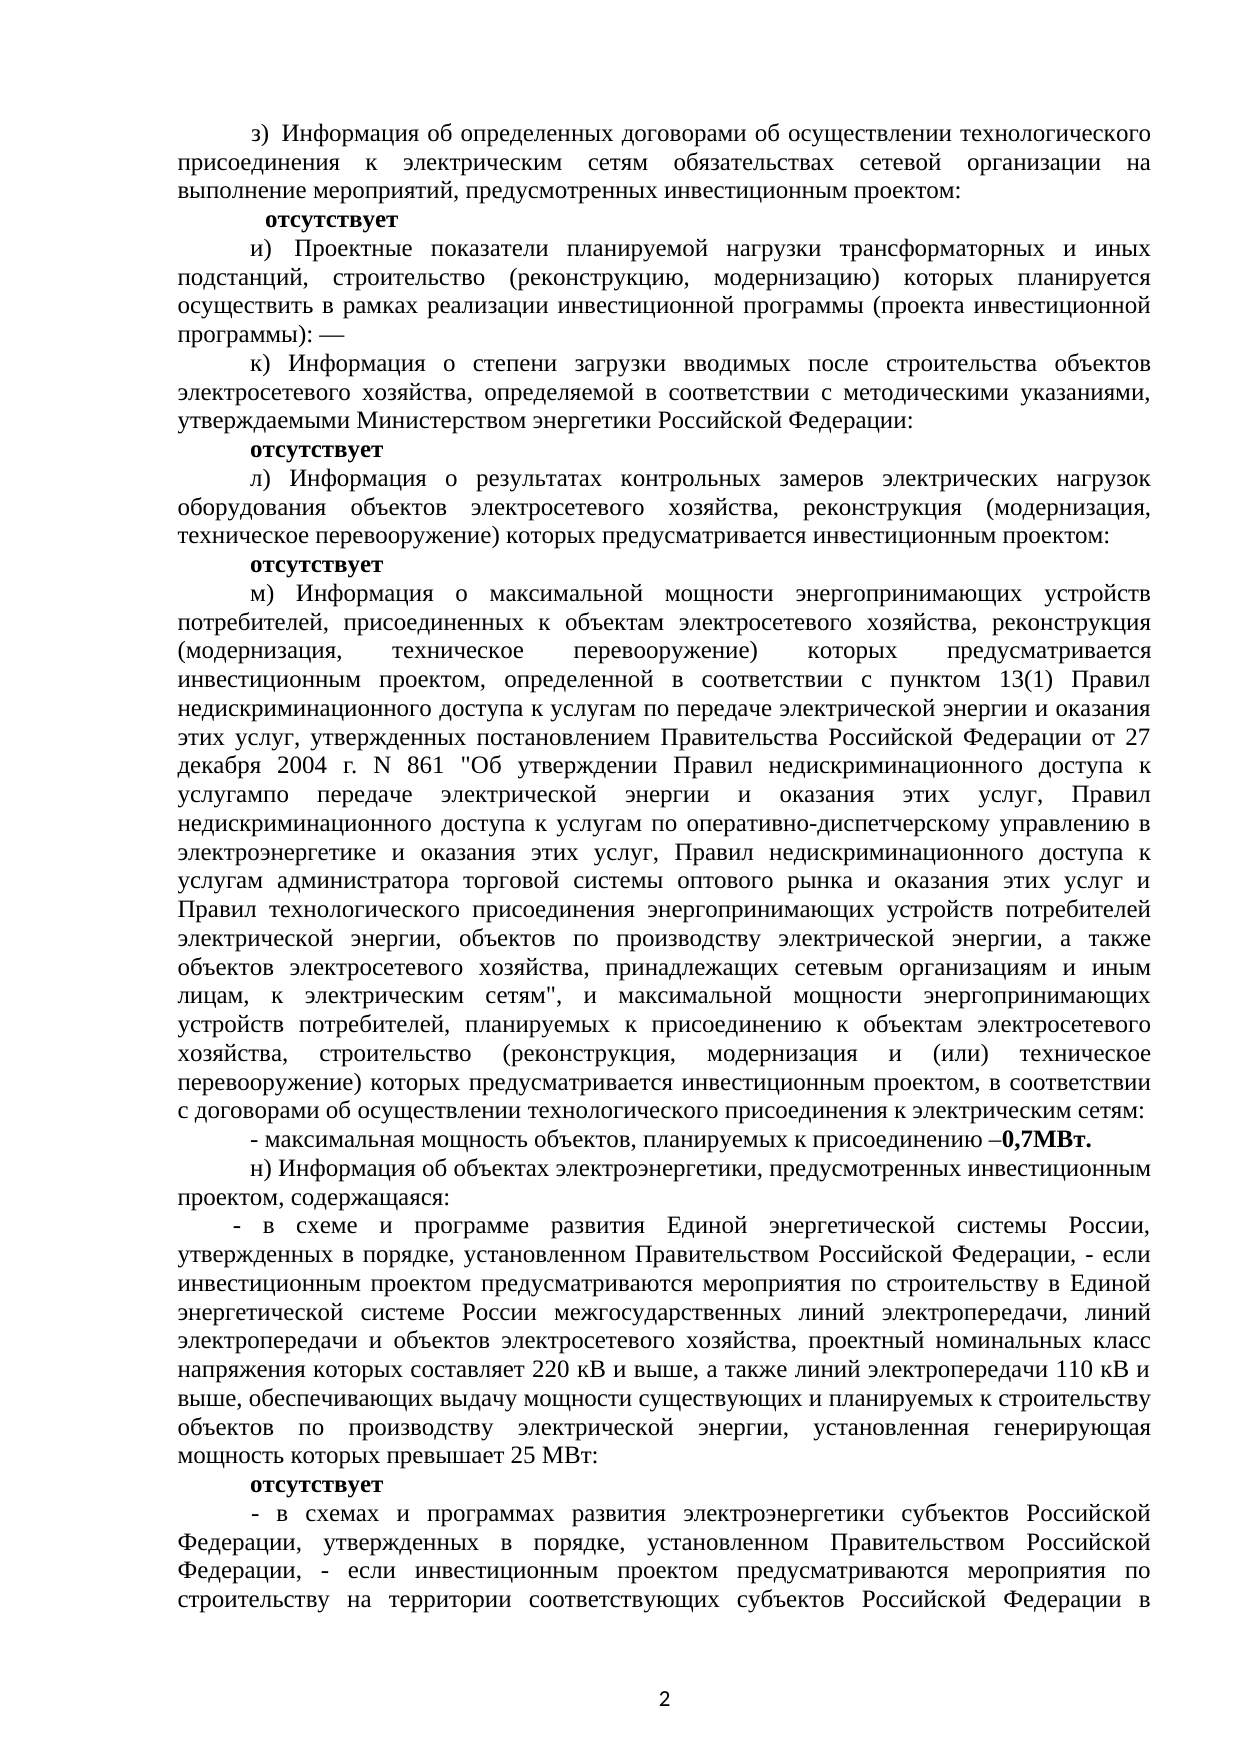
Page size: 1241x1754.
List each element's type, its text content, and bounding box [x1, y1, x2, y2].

text отсутствует [177, 549, 1152, 578]
text н) Информация об объектах электроэнергетики, предусмотренных инвестиционным проектом, содержащаяся: [177, 1153, 1152, 1211]
text отсутствует [265, 204, 1152, 233]
text - максимальная мощность объектов, планируемых к присоединению –0,7МВт. [177, 1124, 1152, 1153]
text з) Информация об определенных договорами об осуществлении технологического присоединения к электрическим сетям обязательствах сетевой организации на выполнение мероприятий, предусмотренных инвестиционным проектом: [177, 118, 1152, 204]
text и) Проектные показатели планируемой нагрузки трансформаторных и иных подстанций, строительство (реконструкцию, модернизацию) которых планируется осуществить в рамках реализации инвестиционной программы (проекта инвестиционной программы): — [177, 233, 1152, 348]
text - в схеме и программе развития Единой энергетической системы России, утвержденных в порядке, установленном Правительством Российской Федерации, - если инвестиционным проектом предусматриваются мероприятия по строительству в Единой энергетической системе России межгосударственных линий электропередачи, линий электропередачи и объектов электросетевого хозяйства, проектный номинальных класс напряжения которых составляет 220 кВ и выше, а также линий электропередачи 110 кВ и выше, обеспечивающих выдачу мощности существующих и планируемых к строительству объектов по производству электрической энергии, установленная генерирующая мощность которых превышает 25 МВт: [177, 1211, 1152, 1469]
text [177, 1498, 1152, 1613]
text отсутствует [177, 1469, 1152, 1498]
text отсутствует [177, 434, 1152, 463]
text к) Информация о степени загрузки вводимых после строительства объектов электросетевого хозяйства, определяемой в соответствии с методическими указаниями, утверждаемыми Министерством энергетики Российской Федерации: [177, 348, 1152, 434]
text м) Информация о максимальной мощности энергопринимающих устройств потребителей, присоединенных к объектам электросетевого хозяйства, реконструкция (модернизация, техническое перевооружение) которых предусматривается инвестиционным проектом, определенной в соответствии с пунктом 13(1) Правил недискриминационного доступа к услугам по передаче электрической энергии и оказания этих услуг, утвержденных постановлением Правительства Российской Федерации от 27 декабря 2004 г. N 861 "Об утверждении Правил недискриминационного доступа к услугампо передаче электрической энергии и оказания этих услуг, Правил недискриминационного доступа к услугам по оперативно-диспетчерскому управлению в электроэнергетике и оказания этих услуг, Правил недискриминационного доступа к услугам администратора торговой системы оптового рынка и оказания этих услуг и Правил технологического присоединения энергопринимающих устройств потребителей электрической энергии, объектов по производству электрической энергии, а также объектов электросетевого хозяйства, принадлежащих сетевым организациям и иным лицам, к электрическим сетям", и максимальной мощности энергопринимающих устройств потребителей, планируемых к присоединению к объектам электросетевого хозяйства, строительство (реконструкция, модернизация и (или) техническое перевооружение) которых предусматривается инвестиционным проектом, в соответствии с договорами об осуществлении технологического присоединения к электрическим сетям: [177, 578, 1152, 1124]
text л) Информация о результатах контрольных замеров электрических нагрузок оборудования объектов электросетевого хозяйства, реконструкция (модернизация, техническое перевооружение) которых предусматривается инвестиционным проектом: [177, 463, 1152, 549]
